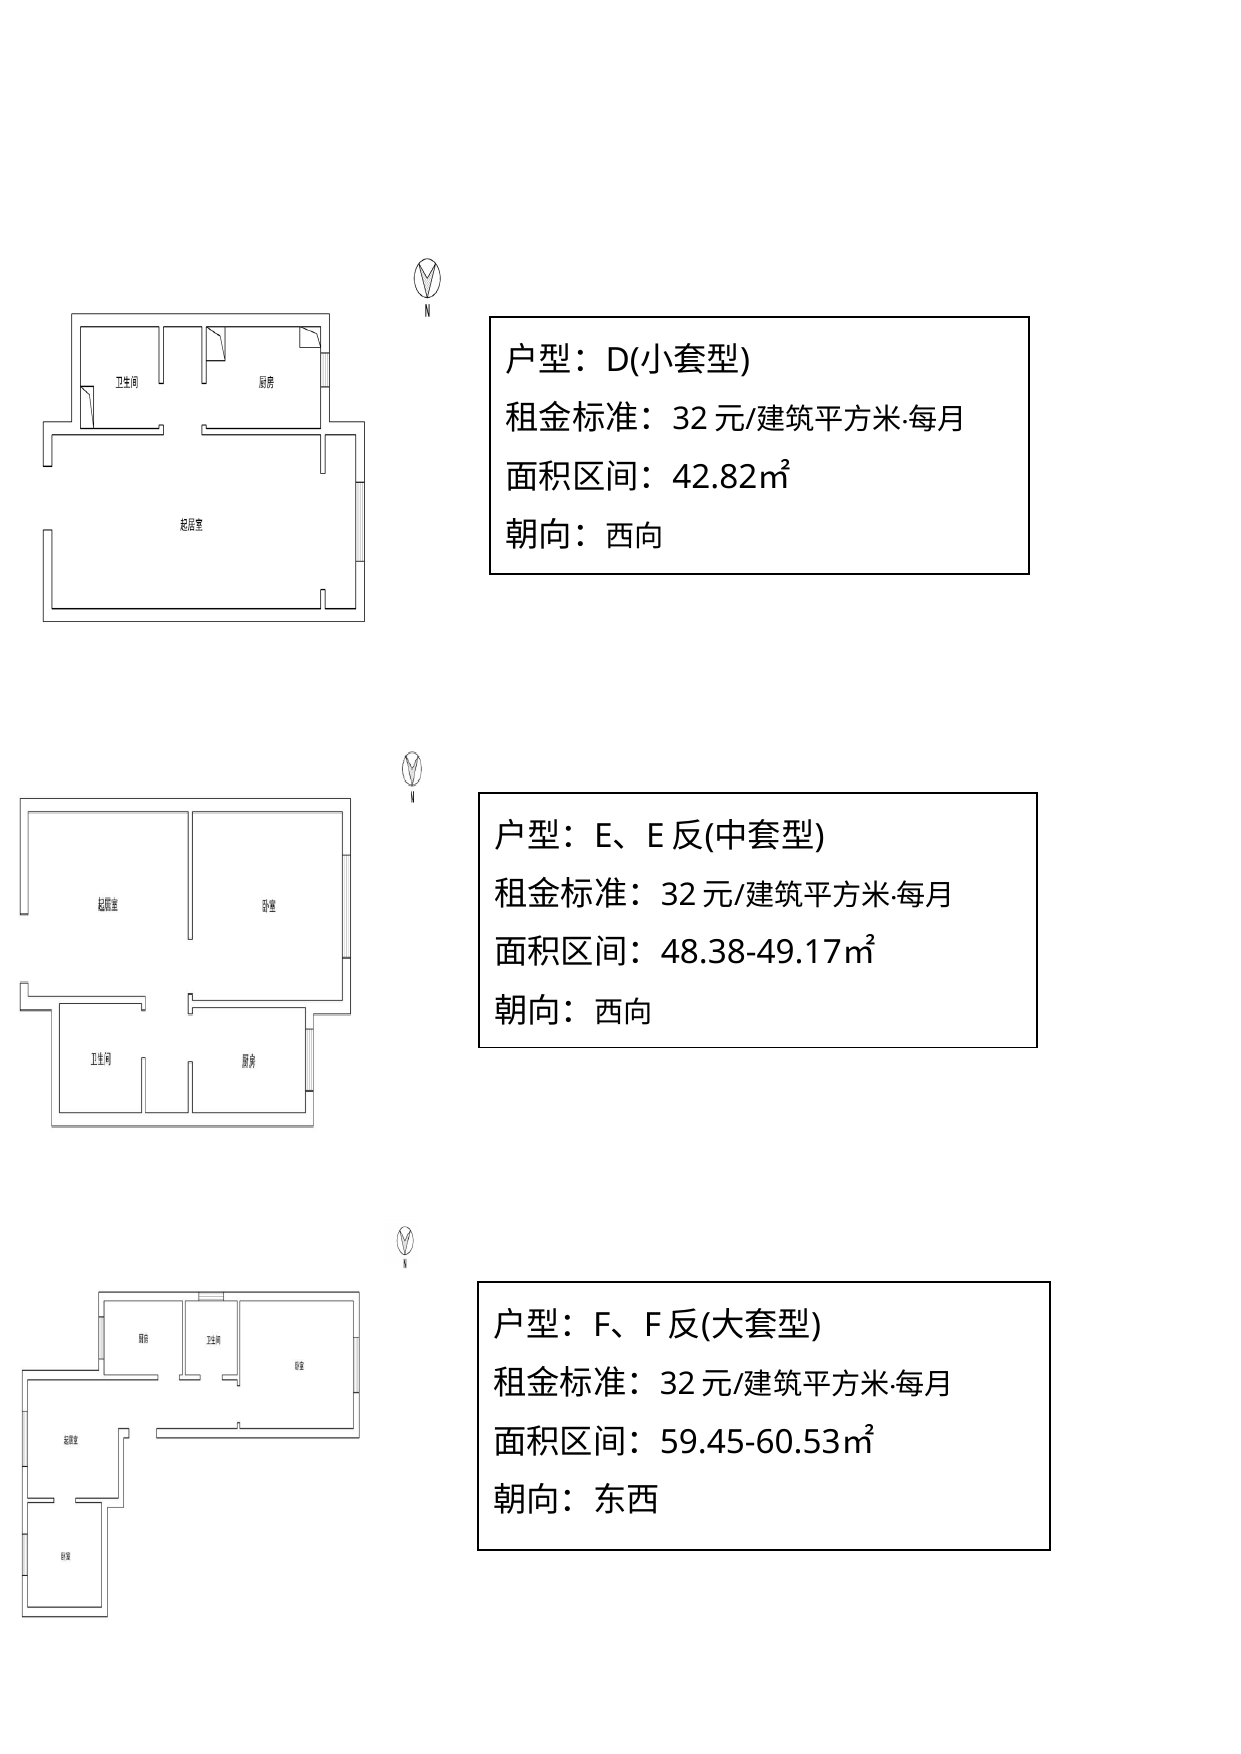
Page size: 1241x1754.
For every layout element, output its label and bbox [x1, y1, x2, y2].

picture [15, 1212, 421, 1626]
picture [15, 722, 427, 1136]
picture [32, 244, 451, 658]
